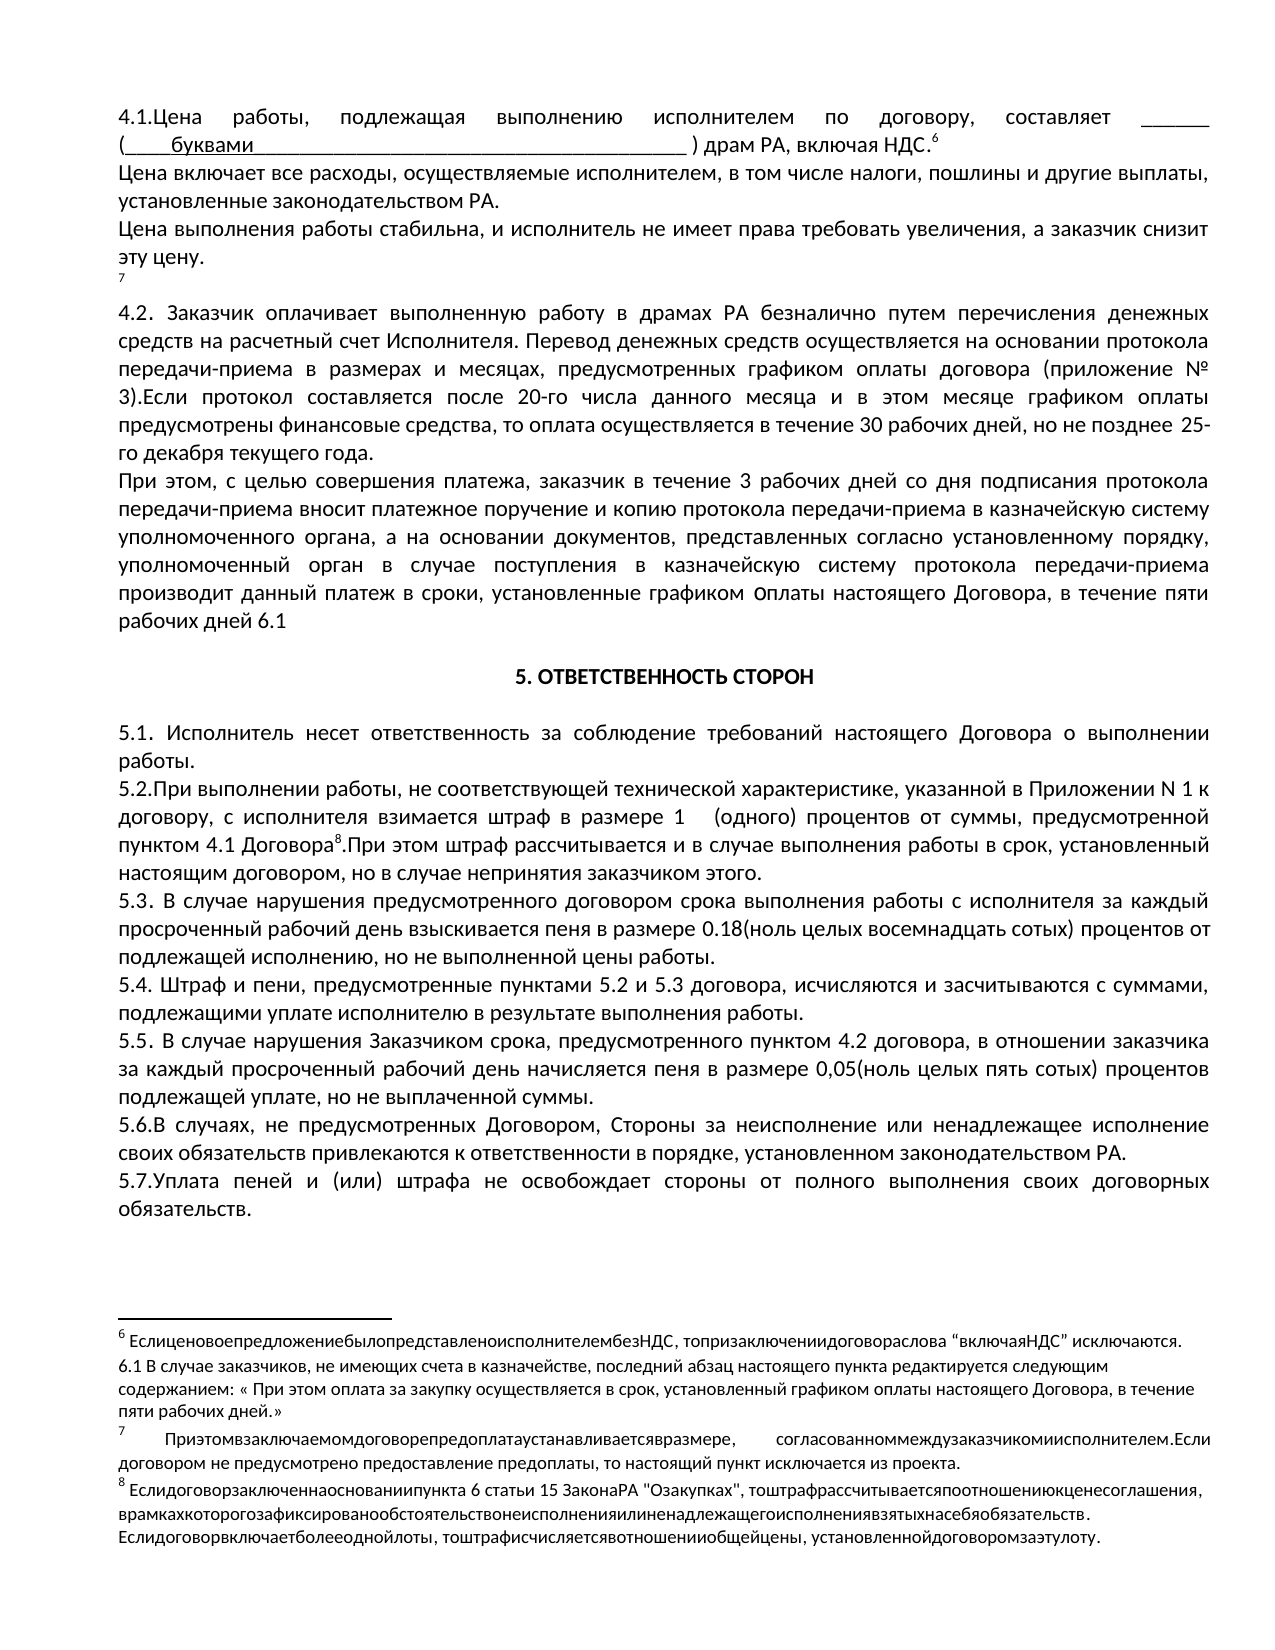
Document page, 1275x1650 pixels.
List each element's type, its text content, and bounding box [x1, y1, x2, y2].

text 5.4. Штраф и пени, предусмотренные пунктами 5.2 и 5.3 договора, исчисляются и засчитываются с суммами, подлежащими уплате исполнителю в результате выполнения работы. [118, 970, 1211, 1026]
text 4.1.Цена работы, подлежащая выполнению исполнителем по договору, составляет ______ (____буквами______________________________________ ) драм РА, включая НДС. [118, 102, 1211, 158]
text Цена выполнения работы стабильна, и исполнитель не имеет права требовать увеличения, а заказчик снизит эту цену. [118, 214, 1211, 270]
text Цена включает все расходы, осуществляемые исполнителем, в том числе налоги, пошлины и другие выплаты, установленные законодательством РА. [118, 158, 1211, 214]
text 5. ОТВЕТСТВЕННОСТЬ СТОРОН [118, 662, 1211, 690]
text 5.7.Уплата пеней и (или) штрафа не освобождает стороны от полного выполнения своих договорных обязательств. [118, 1167, 1211, 1223]
text 5.3․ В случае нарушения предусмотренного договором срока выполнения работы с исполнителя за каждый просроченный рабочий день взыскивается пеня в размере 0.18(ноль целых восемнадцать сотых) процентов от подлежащей исполнению, но не выполненной цены работы. [118, 886, 1211, 970]
text 5.2.При выполнении работы, не соответствующей технической характеристике, указанной в Приложении N 1 к договору, с исполнителя взимается штраф в размере 1 (одного) процентов от суммы, предусмотренной пунктом 4.1 Договора.При этом штраф рассчитывается и в случае выполнения работы в срок, установленный настоящим договором, но в случае непринятия заказчиком этого. [118, 774, 1211, 886]
text 5.5․ В случае нарушения Заказчиком срока, предусмотренного пунктом 4.2 договора, в отношении заказчика за каждый просроченный рабочий день начисляется пеня в размере 0,05(ноль целых пять сотых) процентов подлежащей уплате, но не выплаченной суммы. [118, 1026, 1211, 1111]
text 5.1․ Исполнитель несет ответственность за соблюдение требований настоящего Договора о выполнении работы. [118, 718, 1211, 774]
text При этом, с целью совершения платежа, заказчик в течение 3 рабочих дней со дня подписания протокола передачи-приема вносит платежное поручение и копию протокола передачи-приема в казначейскую систему уполномоченного органа, а на основании документов, представленных согласно установленному порядку, уполномоченный орган в случае поступления в казначейскую систему протокола передачи-приема производит данный платеж в сроки, установленные графиком օплаты настоящего Договора, в течение пяти рабочих дней 6.1 [118, 466, 1211, 634]
text 5.6.В случаях, не предусмотренных Договором, Стороны за неисполнение или ненадлежащее исполнение своих обязательств привлекаются к ответственности в порядке, установленном законодательством РА. [118, 1111, 1211, 1167]
text 4.2․ Заказчик оплачивает выполненную работу в драмах РА безналично путем перечисления денежных средств на расчетный счет Исполнителя. Перевод денежных средств осуществляется на основании протокола передачи-приема в размерах и месяцах, предусмотренных графиком оплаты договора (приложение № 3).Если протокол составляется после 20-го числа данного месяца и в этом месяце графиком оплаты предусмотрены финансовые средства, то оплата осуществляется в течение 30 рабочих дней, но не позднее 25-го декабря текущего года. [118, 298, 1211, 466]
